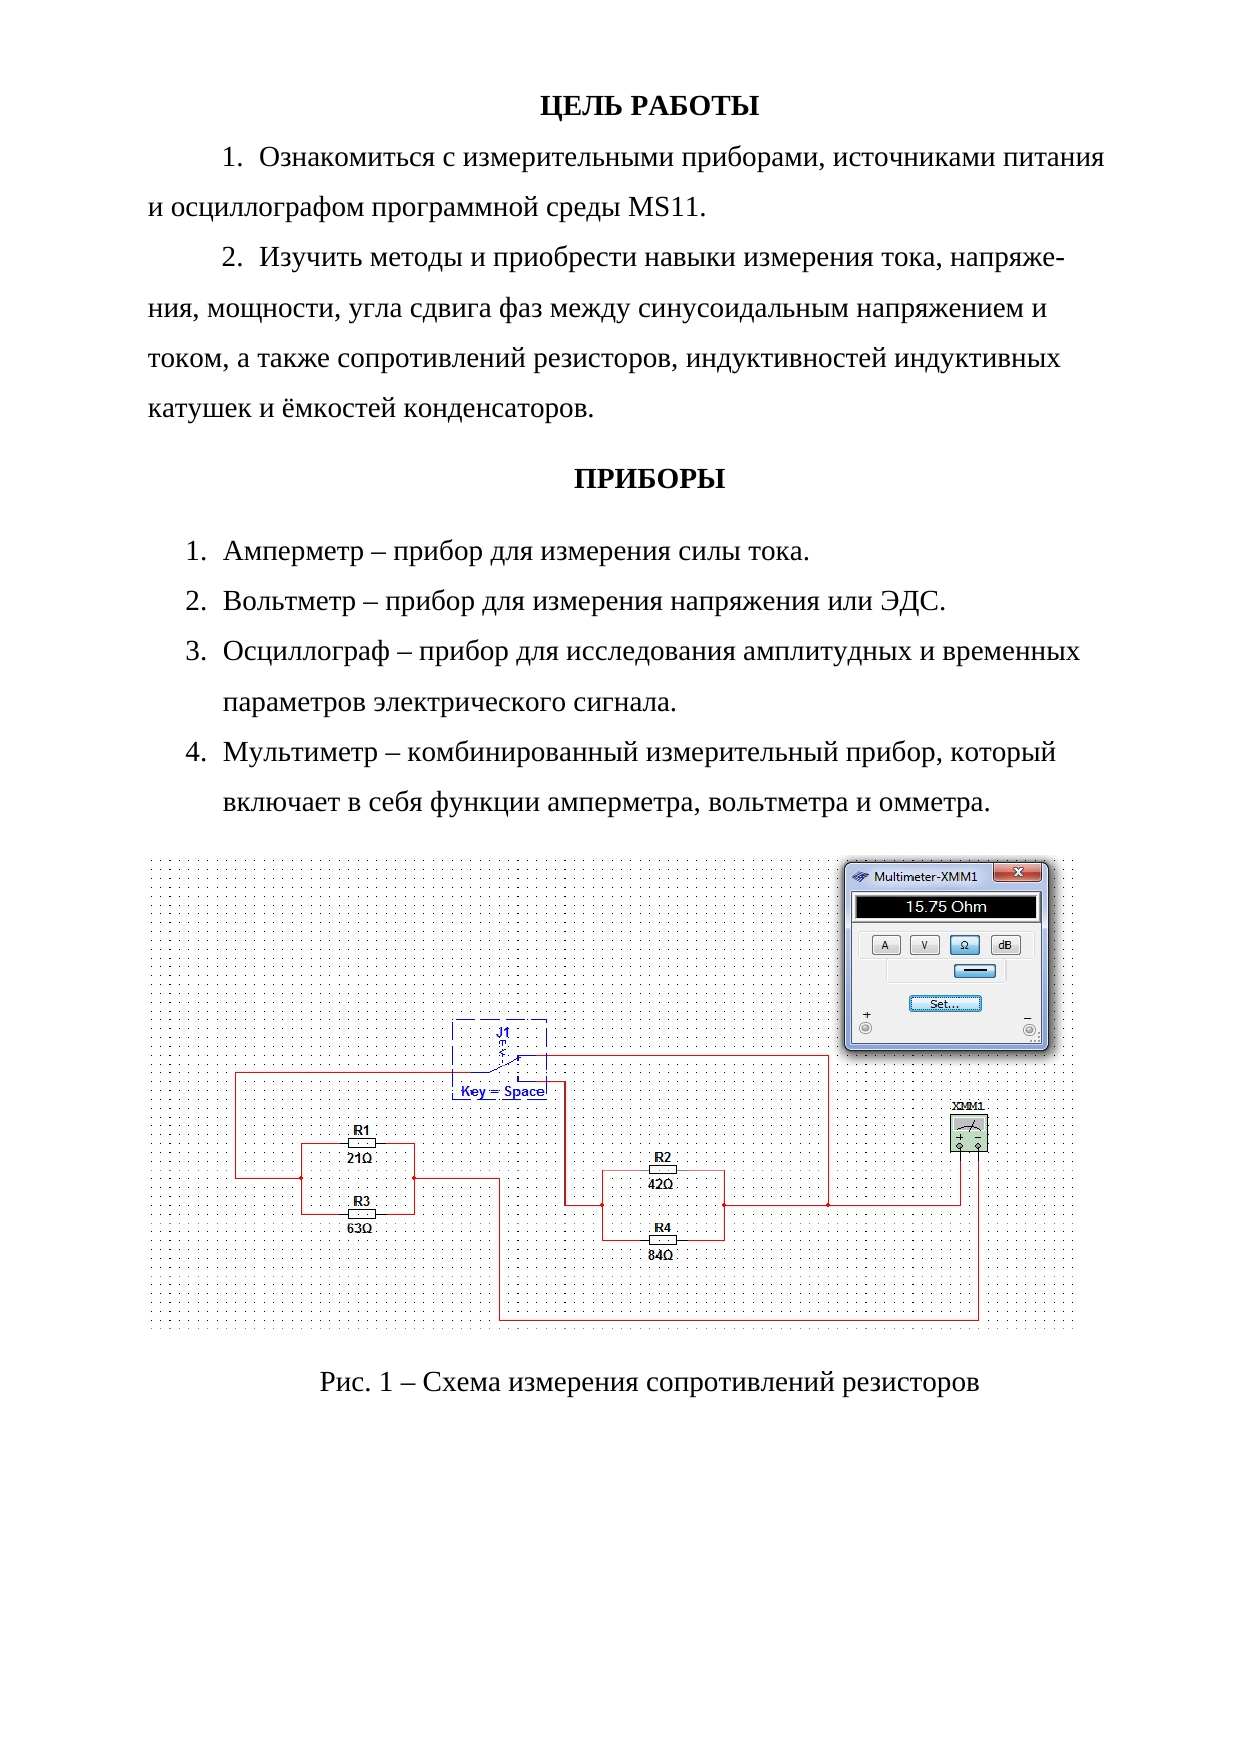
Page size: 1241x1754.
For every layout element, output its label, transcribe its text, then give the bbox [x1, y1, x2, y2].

text катушек и ёмкостей конденсаторов. [148, 390, 1152, 424]
text и осциллографом программной среды MS11. [148, 189, 1152, 223]
list Ознакомиться с измерительными приборами, источниками питания [221, 139, 1152, 172]
list Вольтметр – прибор для измерения напряжения или ЭДС. [185, 583, 1152, 617]
picture [147, 855, 1076, 1329]
text ЦЕЛЬ РАБОТЫ [148, 88, 1152, 122]
list Осциллограф – прибор для исследования амплитудных и временных параметров электрического сигнала. [185, 633, 1152, 717]
list Амперметр – прибор для измерения силы тока. [185, 533, 1152, 566]
text ния, мощности, угла сдвига фаз между синусоидальным напряжением и [148, 290, 1152, 323]
list Изучить методы и приобрести навыки измерения тока, напряже- [221, 239, 1152, 273]
list Мультиметр – комбинированный измерительный прибор, который включает в себя функции амперметра, вольтметра и омметра. [185, 734, 1152, 818]
text Рис. 1 – Схема измерения сопротивлений резисторов [148, 1364, 1152, 1397]
text током, а также сопротивлений резисторов, индуктивностей индуктивных [148, 340, 1152, 374]
text ПРИБОРЫ [148, 462, 1152, 495]
